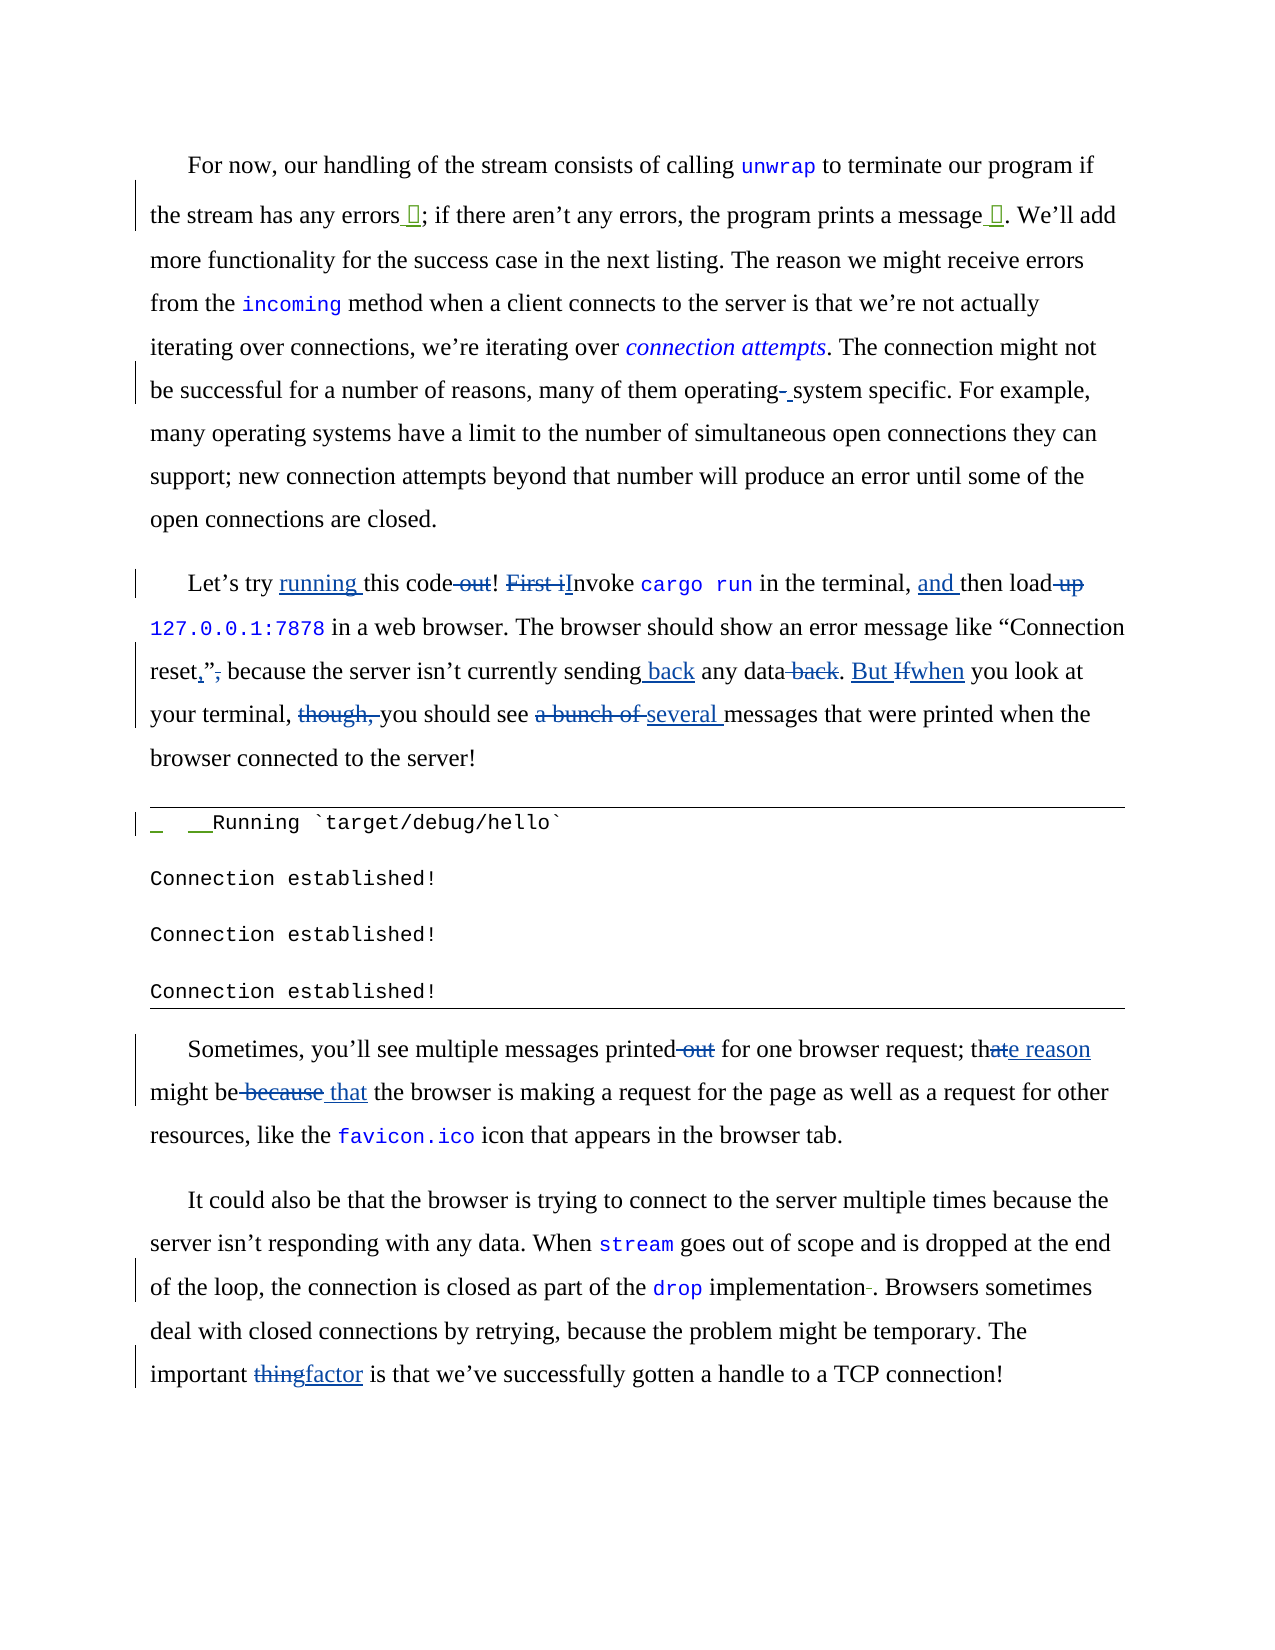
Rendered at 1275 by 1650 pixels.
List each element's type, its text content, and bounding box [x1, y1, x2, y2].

text For now, our handling of the stream consists of calling unwrap to terminate our program if the stream has any errors; if there aren’t any errors, the program prints a message. We’ll add more functionality for the success case in the next listing. The reason we might receive errors from the incoming method when a client connects to the server is that we’re not actually iterating over connections, we’re iterating over connection attempts. The connection might not be successful for a number of reasons, many of them operatingsystem specific. For example, many operating systems have a limit to the number of simultaneous open connections they can support; new connection attempts beyond that number will produce an error until some of the open connections are closed. [150, 150, 1125, 533]
text Connection established! [150, 981, 1125, 1008]
text Running `target/debug/hello` [150, 808, 1125, 836]
text Let’s try this code! nvoke cargo run in the terminal, then load 127.0.0.1:7878 in a web browser. The browser should show an error message like “Connection reset” because the server isn’t currently sending any data. you look at your terminal, you should see messages that were printed when the browser connected to the server! [150, 568, 1125, 771]
text Connection established! [150, 868, 1125, 892]
text Sometimes, you’ll see multiple messages printed for one browser request; th might be the browser is making a request for the page as well as a request for other resources, like the favicon.ico icon that appears in the browser tab. [150, 1034, 1125, 1149]
text Connection established! [150, 924, 1125, 948]
text It could also be that the browser is trying to connect to the server multiple times because the server isn’t responding with any data. When stream goes out of scope and is dropped at the end of the loop, the connection is closed as part of the drop implementation. Browsers sometimes deal with closed connections by retrying, because the problem might be temporary. The important is that we’ve successfully gotten a handle to a TCP connection! [150, 1185, 1125, 1388]
